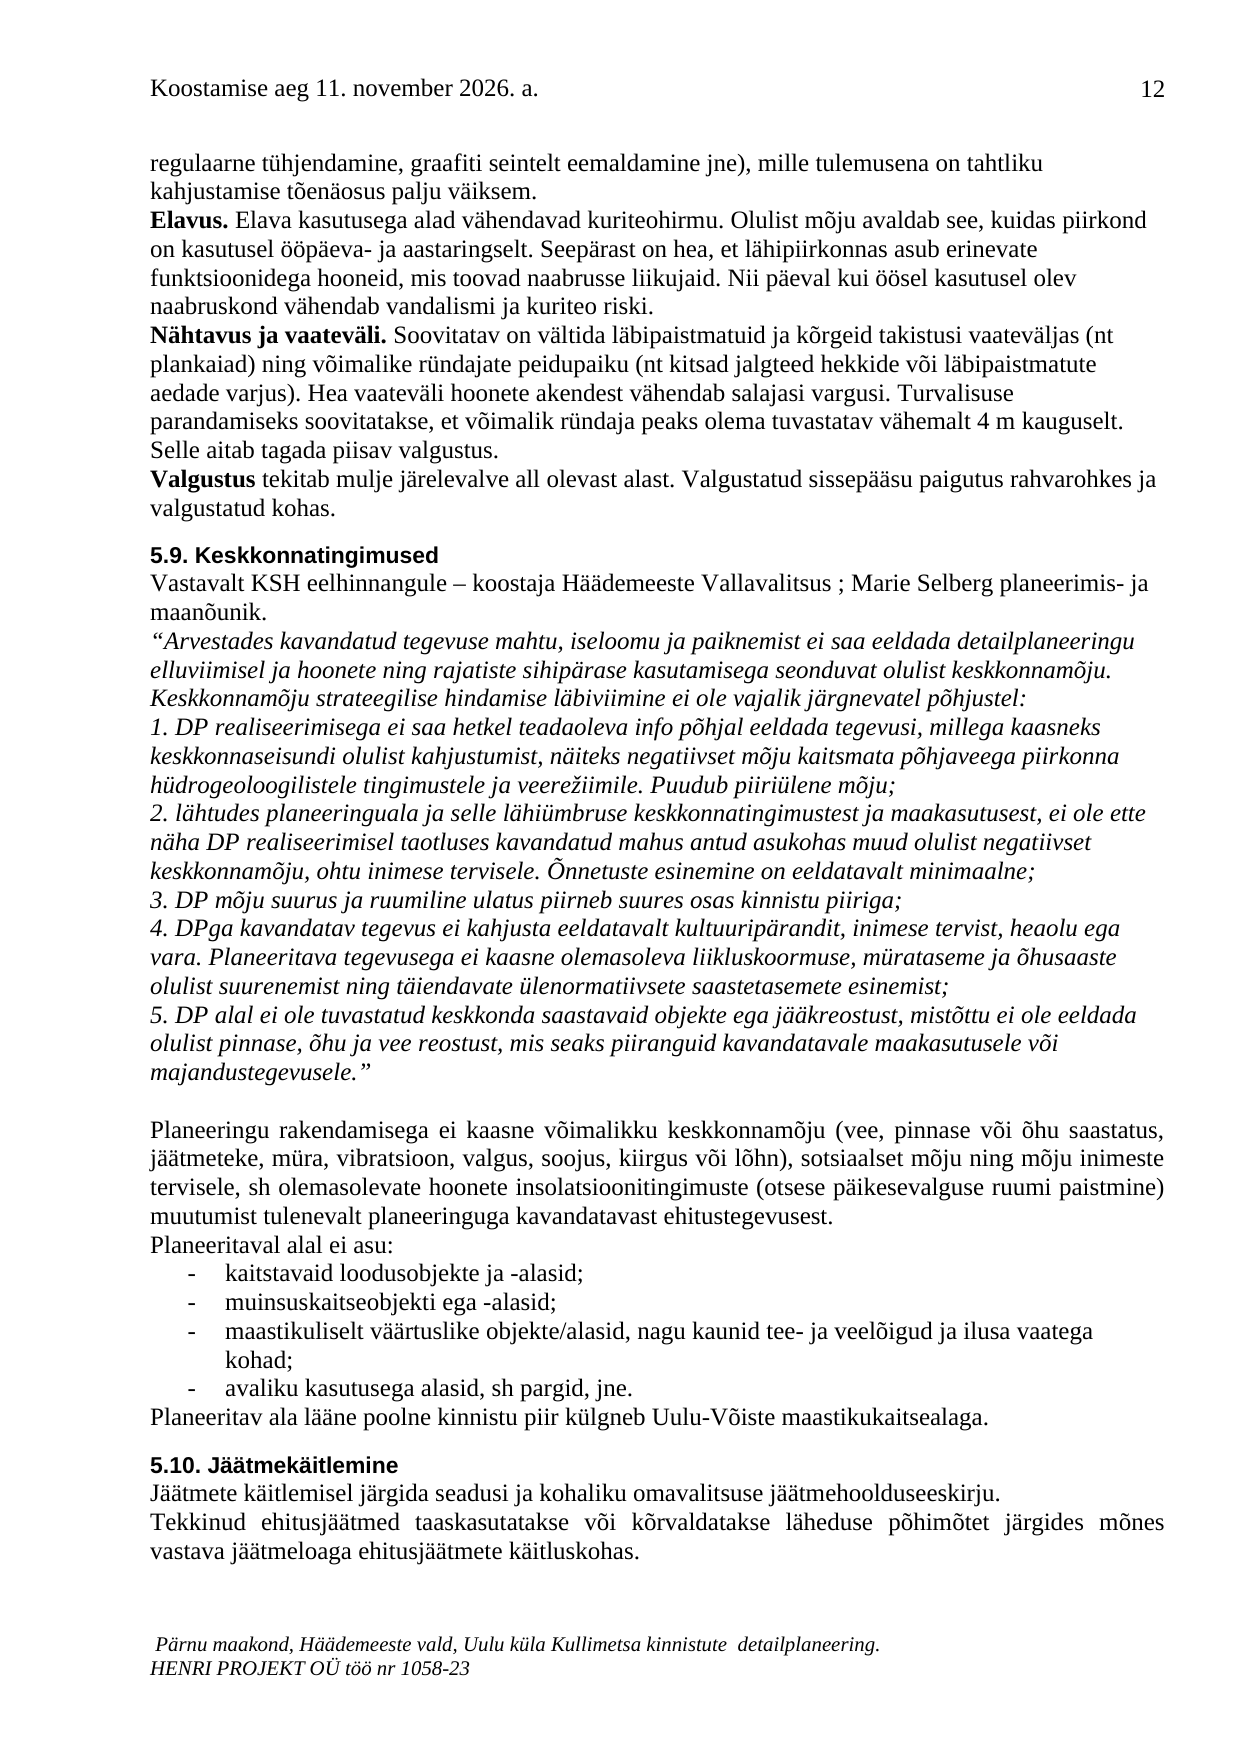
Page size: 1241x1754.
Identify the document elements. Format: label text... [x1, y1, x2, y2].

text Tekkinud ehitusjäätmed taaskasutatakse või kõrvaldatakse läheduse põhimõtet järgides mõnes vastava jäätmeloaga ehitusjäätmete käitluskohas. [150, 1507, 1165, 1564]
text Elavus. Elava kasutusega alad vähendavad kuriteohirmu. Olulist mõju avaldab see, kuidas piirkond on kasutusel ööpäeva- ja aastaringselt. Seepärast on hea, et lähipiirkonnas asub erinevate funktsioonidega hooneid, mis toovad naabrusse liikujaid. Nii päeval kui öösel kasutusel olev [150, 205, 1165, 291]
subtitle 5.9. Keskkonnatingimused [150, 542, 1165, 568]
text Planeeritaval alal ei asu: [150, 1230, 1165, 1258]
text Valgustus tekitab mulje järelevalve all olevast alast. Valgustatud sissepääsu paigutus rahvarohkes ja valgustatud kohas. [150, 464, 1165, 521]
text 3. DP mõju suurus ja ruumiline ulatus piirneb suures osas kinnistu piiriga; [150, 885, 1165, 913]
text regulaarne tühjendamine, graafiti seintelt eemaldamine jne), mille tulemusena on tahtliku kahjustamise tõenäosus palju väiksem. [150, 148, 1165, 205]
text Vastavalt KSH eelhinnangule – koostaja Häädemeeste Vallavalitsus ; Marie Selberg planeerimis- ja maanõunik. [150, 568, 1165, 626]
text 5. DP alal ei ole tuvastatud keskkonda saastavaid objekte ega jääkreostust, mistõttu ei ole eeldada olulist pinnase, õhu ja vee reostust, mis seaks piiranguid kavandatavale maakasutusele või majandustegevusele.” [150, 1000, 1165, 1086]
list avaliku kasutusega alasid, sh pargid, jne. [187, 1373, 1165, 1402]
text Planeeringu rakendamisega ei kaasne võimalikku keskkonnamõju (vee, pinnase või õhu saastatus, jäätmeteke, müra, vibratsioon, valgus, soojus, kiirgus või lõhn), sotsiaalset mõju ning mõju inimeste tervisele, sh olemasolevate hoonete insolatsioonitingimuste (otsese päikesevalguse ruumi paistmine) muutumist tulenevalt planeeringuga kavandatavast ehitustegevusest. [150, 1115, 1165, 1230]
text 4. DPga kavandatav tegevus ei kahjusta eeldatavalt kultuuripärandit, inimese tervist, heaolu ega vara. Planeeritava tegevusega ei kaasne olemasoleva liikluskoormuse, mürataseme ja õhusaaste olulist suurenemist ning täiendavate ülenormatiivsete saastetasemete esinemist; [150, 913, 1165, 1000]
text “Arvestades kavandatud tegevuse mahtu, iseloomu ja paiknemist ei saa eeldada detailplaneeringu elluviimisel ja hoonete ning rajatiste sihipärase kasutamisega seonduvat olulist keskkonnamõju. Keskkonnamõju strateegilise hindamise läbiviimine ei ole vajalik järgnevatel põhjustel: [150, 626, 1165, 712]
text Nähtavus ja vaateväli. Soovitatav on vältida läbipaistmatuid ja kõrgeid takistusi vaateväljas (nt plankaiad) ning võimalike ründajate peidupaiku (nt kitsad jalgteed hekkide või läbipaistmatute aedade varjus). Hea vaateväli hoonete akendest vähendab salajasi vargusi. Turvalisuse parandamiseks soovitatakse, et võimalik ründaja peaks olema tuvastatav vähemalt 4 m kauguselt. Selle aitab tagada piisav valgustus. [150, 320, 1165, 464]
text Jäätmete käitlemisel järgida seadusi ja kohaliku omavalitsuse jäätmehoolduseeskirju. [150, 1478, 1165, 1507]
list muinsuskaitseobjekti ega -alasid; [187, 1287, 1165, 1316]
text Planeeritav ala lääne poolne kinnistu piir külgneb Uulu-Võiste maastikukaitsealaga. [150, 1402, 1165, 1431]
list maastikuliselt väärtuslike objekte/alasid, nagu kaunid tee- ja veelõigud ja ilusa vaatega kohad; [187, 1316, 1165, 1373]
subtitle 5.10. Jäätmekäitlemine [150, 1452, 1165, 1478]
list kaitstavaid loodusobjekte ja -alasid; [187, 1258, 1165, 1287]
text 2. lähtudes planeeringuala ja selle lähiümbruse keskkonnatingimustest ja maakasutusest, ei ole ette näha DP realiseerimisel taotluses kavandatud mahus antud asukohas muud olulist negatiivset keskkonnamõju, ohtu inimese tervisele. Õnnetuste esinemine on eeldatavalt minimaalne; [150, 798, 1165, 885]
text 1. DP realiseerimisega ei saa hetkel teadaoleva info põhjal eeldada tegevusi, millega kaasneks keskkonnaseisundi olulist kahjustumist, näiteks negatiivset mõju kaitsmata põhjaveega piirkonna hüdrogeoloogilistele tingimustele ja veerežiimile. Puudub piiriülene mõju; [150, 712, 1165, 798]
text naabruskond vähendab vandalismi ja kuriteo riski. [150, 291, 1165, 320]
